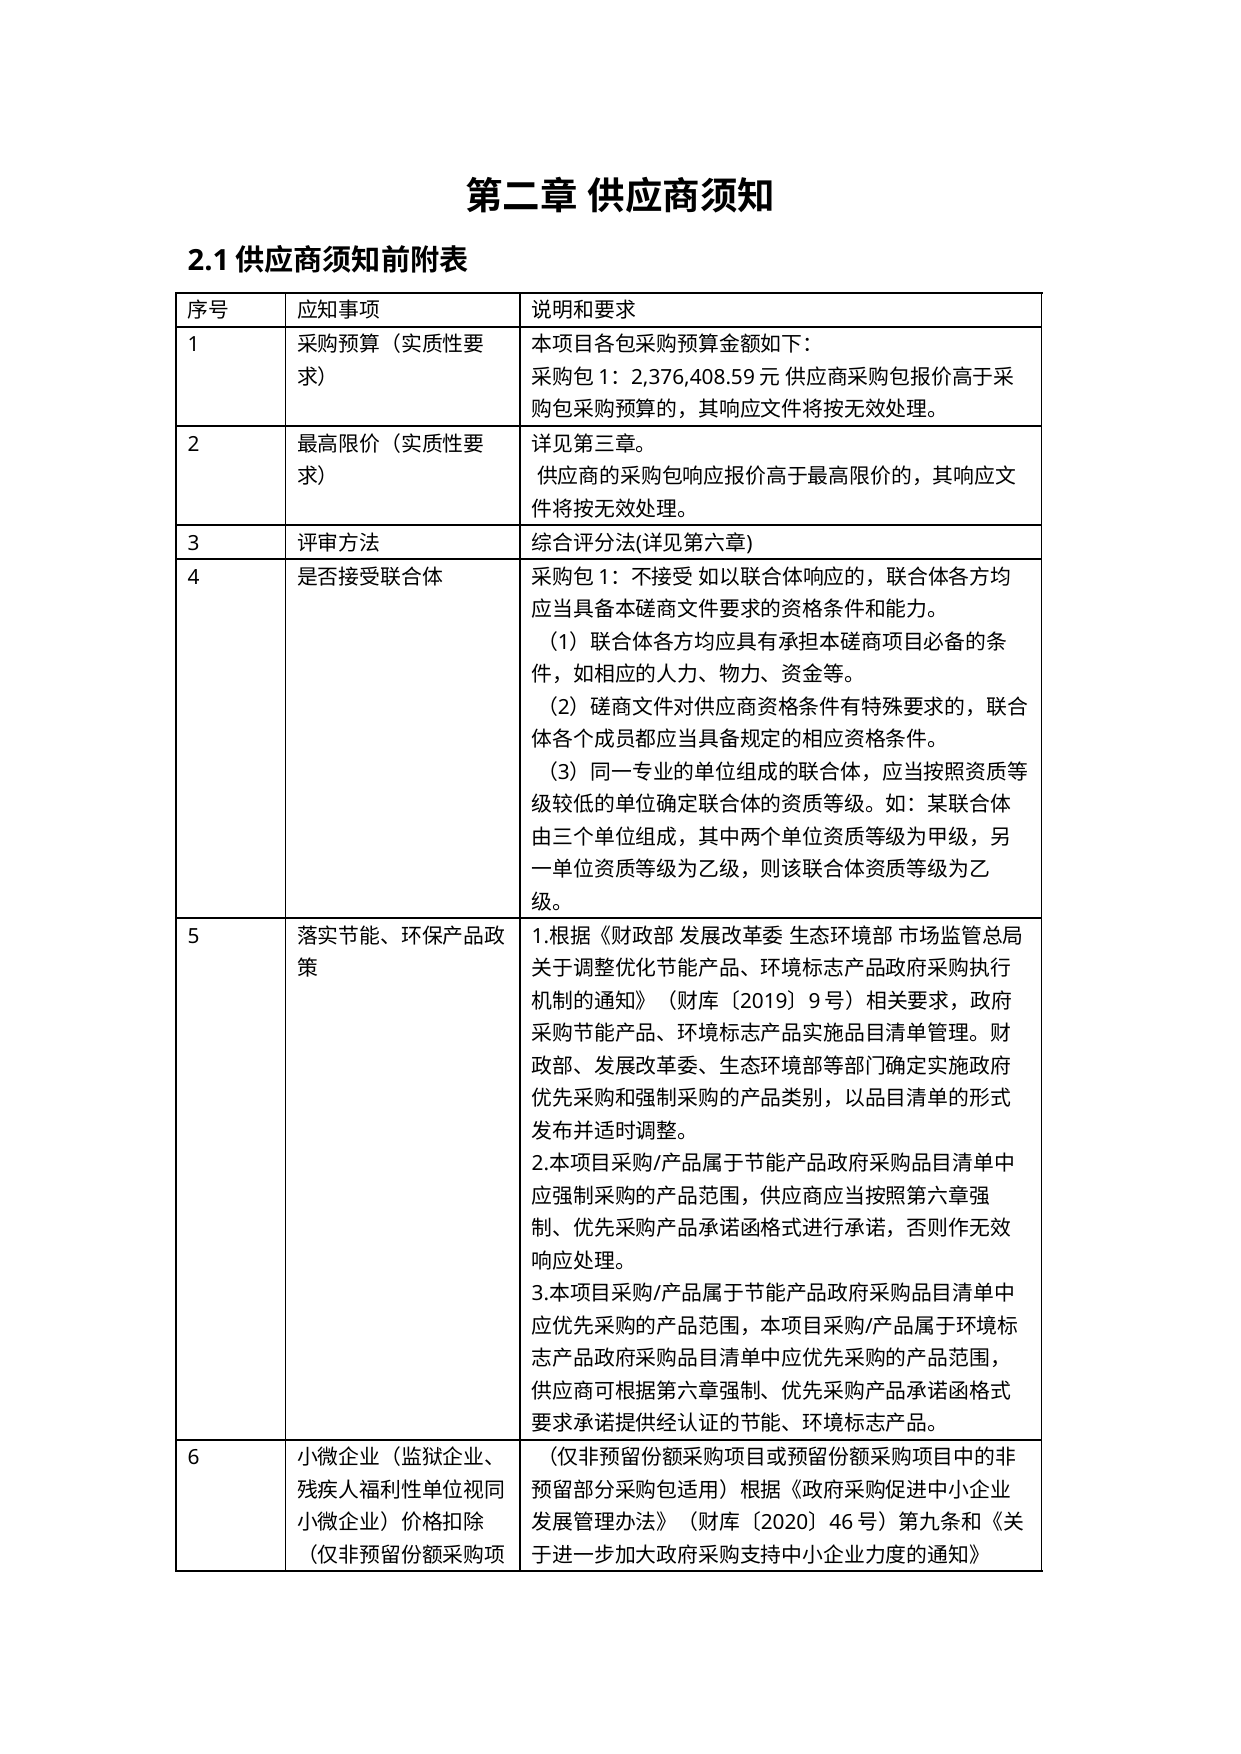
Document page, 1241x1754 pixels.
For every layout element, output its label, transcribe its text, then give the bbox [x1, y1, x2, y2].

table_cell 详见第三章。 供应商的采购包响应报价高于最高限价的，其响应文件将按无效处理。 [521, 427, 1041, 524]
table_cell 最高限价（实质性要求） [286, 427, 519, 524]
table_cell 评审方法 [286, 526, 519, 558]
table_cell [521, 1441, 1041, 1570]
table_cell 采购包1：不接受 如以联合体响应的，联合体各方均应当具备本磋商文件要求的资格条件和能力。 （1）联合体各方均应具有承担本磋商项目必备的条件，如相应的人力、物力、资金等。 （2）磋商文件对供应商资格条件有特殊要求的，联合体各个成员都应当具备规定的相应资格条件。 （3）同一专业的单位组成的联合体，应当按照资质等级较低的单位确定联合体的资质等级。如：某联合体由三个单位组成，其中两个单位资质等级为甲级，另一单位资质等级为乙级，则该联合体资质等级为乙级。 [521, 560, 1041, 917]
table_cell 1.根据《财政部 发展改革委 生态环境部 市场监管总局关于调整优化节能产品、环境标志产品政府采购执行机制的通知》（财库〔2019〕9号）相关要求，政府采购节能产品、环境标志产品实施品目清单管理。财政部、发展改革委、生态环境部等部门确定实施政府优先采购和强制采购的产品类别，以品目清单的形式发布并适时调整。 2.本项目采购/产品属于节能产品政府采购品目清单中应强制采购的产品范围，供应商应当按照第六章强制、优先采购产品承诺函格式进行承诺，否则作无效响应处理。 3.本项目采购/产品属于节能产品政府采购品目清单中应优先采购的产品范围，本项目采购/产品属于环境标志产品政府采购品目清单中应优先采购的产品范围，供应商可根据第六章强制、优先采购产品承诺函格式要求承诺提供经认证的节能、环境标志产品。 [521, 919, 1041, 1439]
table_cell 是否接受联合体 [286, 560, 519, 917]
table_cell 1 [177, 328, 285, 425]
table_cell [286, 1441, 519, 1570]
text 第二章 供应商须知 [187, 162, 1053, 227]
table_header 说明和要求 [521, 294, 1041, 326]
table_cell 采购预算（实质性要求） [286, 328, 519, 425]
table_cell 本项目各包采购预算金额如下： 采购包1：2,376,408.59元 供应商采购包报价高于采购包采购预算的，其响应文件将按无效处理。 [521, 328, 1041, 425]
table_header 应知事项 [286, 294, 519, 326]
table_cell 综合评分法(详见第六章) [521, 526, 1041, 558]
text 2.1供应商须知前附表 [187, 227, 1053, 292]
table_cell 3 [177, 526, 285, 558]
table_cell 6 [177, 1441, 285, 1570]
table_cell 2 [177, 427, 285, 524]
table_cell 5 [177, 919, 285, 1439]
table_header 序号 [177, 294, 285, 326]
table_cell 4 [177, 560, 285, 917]
table_cell 落实节能、环保产品政策 [286, 919, 519, 1439]
